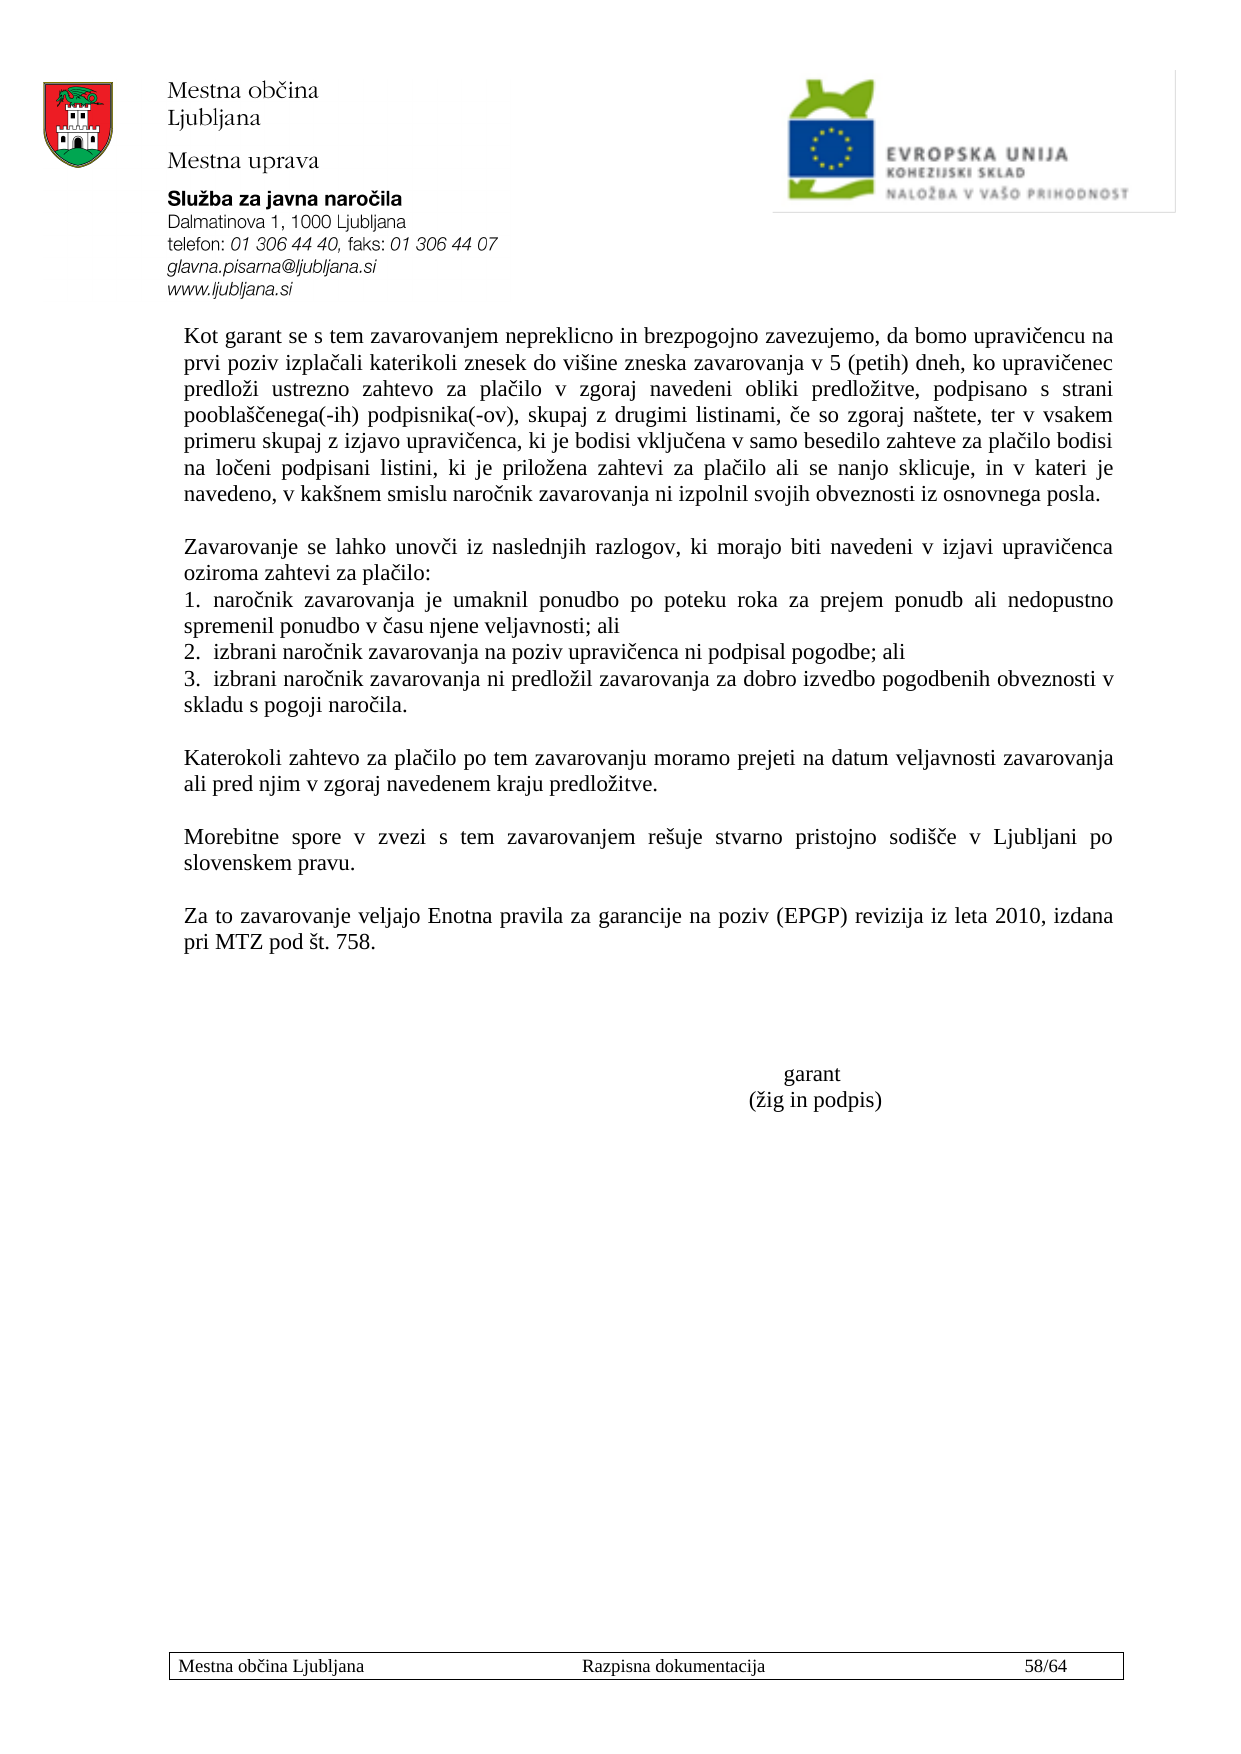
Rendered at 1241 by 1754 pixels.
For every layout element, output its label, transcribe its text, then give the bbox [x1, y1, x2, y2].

picture [772, 70, 1178, 215]
text Katerokoli zahtevo za plačilo po tem zavarovanju moramo prejeti na datum veljavnosti zavarovanja ali pred njim v zgoraj navedenem kraju predložitve. [184, 744, 1115, 797]
list izbrani naročnik zavarovanja ni predložil zavarovanja za dobro izvedbo pogodbenih obveznosti v skladu s pogoji naročila. [184, 665, 1115, 717]
text Zavarovanje se lahko unovči iz naslednjih razlogov, ki morajo biti navedeni v izjavi upravičenca oziroma zahtevi za plačilo: [184, 533, 1115, 586]
text Za to zavarovanje veljajo Enotna pravila za garancije na poziv (EPGP) revizija iz leta 2010, izdana pri MTZ pod št. 758. [184, 902, 1115, 955]
list naročnik zavarovanja je umaknil ponudbo po poteku roka za prejem ponudb ali nedopustno spremenil ponudbo v času njene veljavnosti; ali [184, 586, 1115, 638]
text garant (žig in podpis) [184, 1060, 1115, 1113]
list izbrani naročnik zavarovanja na poziv upravičenca ni podpisal pogodbe; ali [184, 638, 1115, 665]
picture [43, 79, 511, 302]
text Kot garant se s tem zavarovanjem nepreklicno in brezpogojno zavezujemo, da bomo upravičencu na prvi poziv izplačali katerikoli znesek do višine zneska zavarovanja v 5 (petih) dneh, ko upravičenec predloži ustrezno zahtevo za plačilo v zgoraj navedeni obliki predložitve, podpisano s strani pooblaščenega(-ih) podpisnika(-ov), skupaj z drugimi listinami, če so zgoraj naštete, ter v vsakem primeru skupaj z izjavo upravičenca, ki je bodisi vključena v samo besedilo zahteve za plačilo bodisi na ločeni podpisani listini, ki je priložena zahtevi za plačilo ali se nanjo sklicuje, in v kateri je navedeno, v kakšnem smislu naročnik zavarovanja ni izpolnil svojih obveznosti iz osnovnega posla. [184, 322, 1115, 507]
text Morebitne spore v zvezi s tem zavarovanjem rešuje stvarno pristojno sodišče v Ljubljani po slovenskem pravu. [184, 823, 1115, 876]
